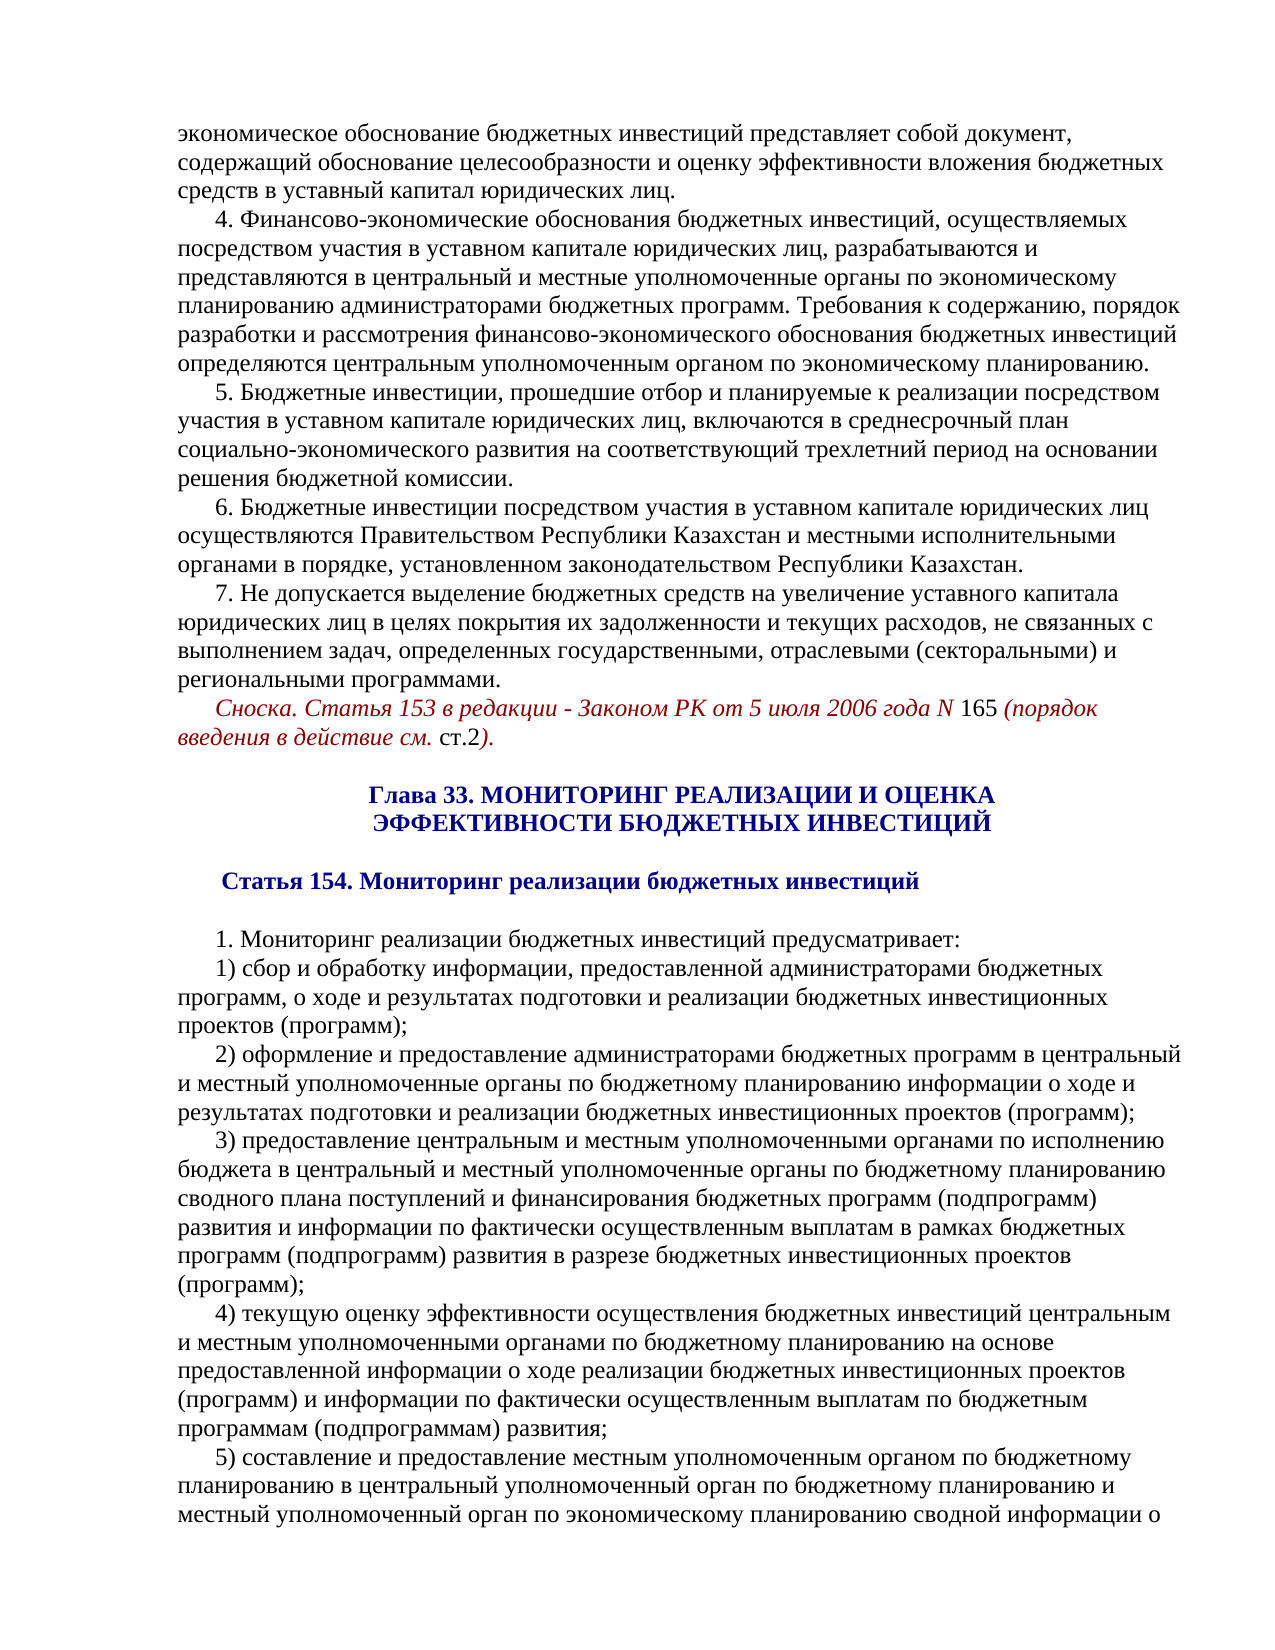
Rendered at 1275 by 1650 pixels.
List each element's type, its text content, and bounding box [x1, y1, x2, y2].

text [177, 118, 1186, 751]
text Статья 154. Мониторинг реализации бюджетных инвестиций [177, 866, 1186, 895]
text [177, 924, 1186, 1528]
text Глава 33. МОНИТОРИНГ РЕАЛИЗАЦИИ И ОЦЕНКА ЭФФЕКТИВНОСТИ БЮДЖЕТНЫХ ИНВЕСТИЦИЙ [177, 780, 1186, 837]
